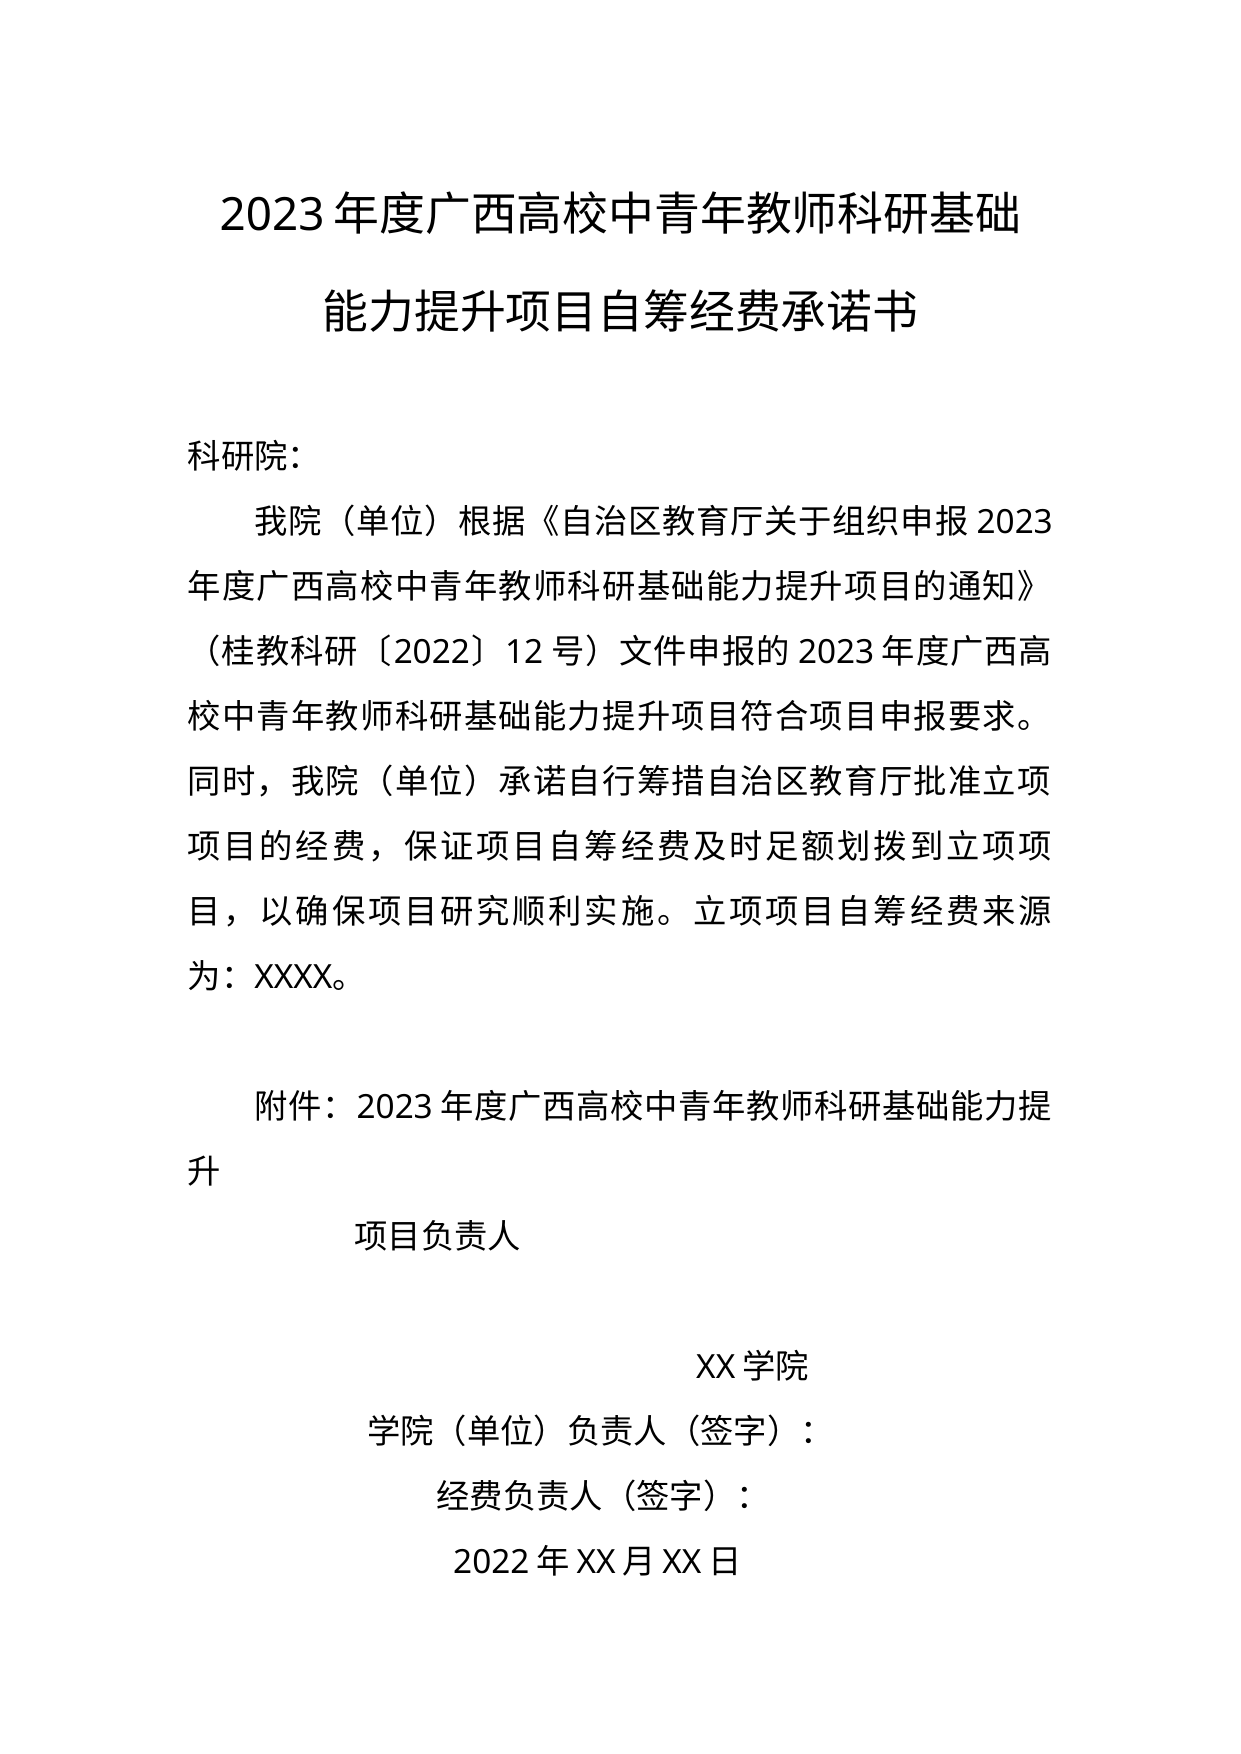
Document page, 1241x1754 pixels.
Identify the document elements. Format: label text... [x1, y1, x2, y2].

text 科研院： [187, 422, 1053, 487]
text 2023年度广西高校中青年教师科研基础 [187, 162, 1053, 259]
text 我院（单位）根据《自治区教育厅关于组织申报2023年度广西高校中青年教师科研基础能力提升项目的通知》（桂教科研〔2022〕12号）文件申报的2023年度广西高校中青年教师科研基础能力提升项目符合项目申报要求。同时，我院（单位）承诺自行筹措自治区教育厅批准立项项目的经费，保证项目自筹经费及时足额划拨到立项项目，以确保项目研究顺利实施。立项项目自筹经费来源为：XXXX。 [187, 487, 1053, 1007]
text 2022年XX月XX日 [187, 1527, 1053, 1592]
text 能力提升项目自筹经费承诺书 [187, 259, 1053, 357]
text 学院（单位）负责人（签字）： [187, 1397, 1053, 1462]
text 项目负责人 [187, 1202, 1053, 1267]
text 经费负责人（签字）： [187, 1462, 1053, 1527]
text XX学院 [187, 1332, 1053, 1397]
text 附件：2023年度广西高校中青年教师科研基础能力提升 [187, 1072, 1053, 1202]
